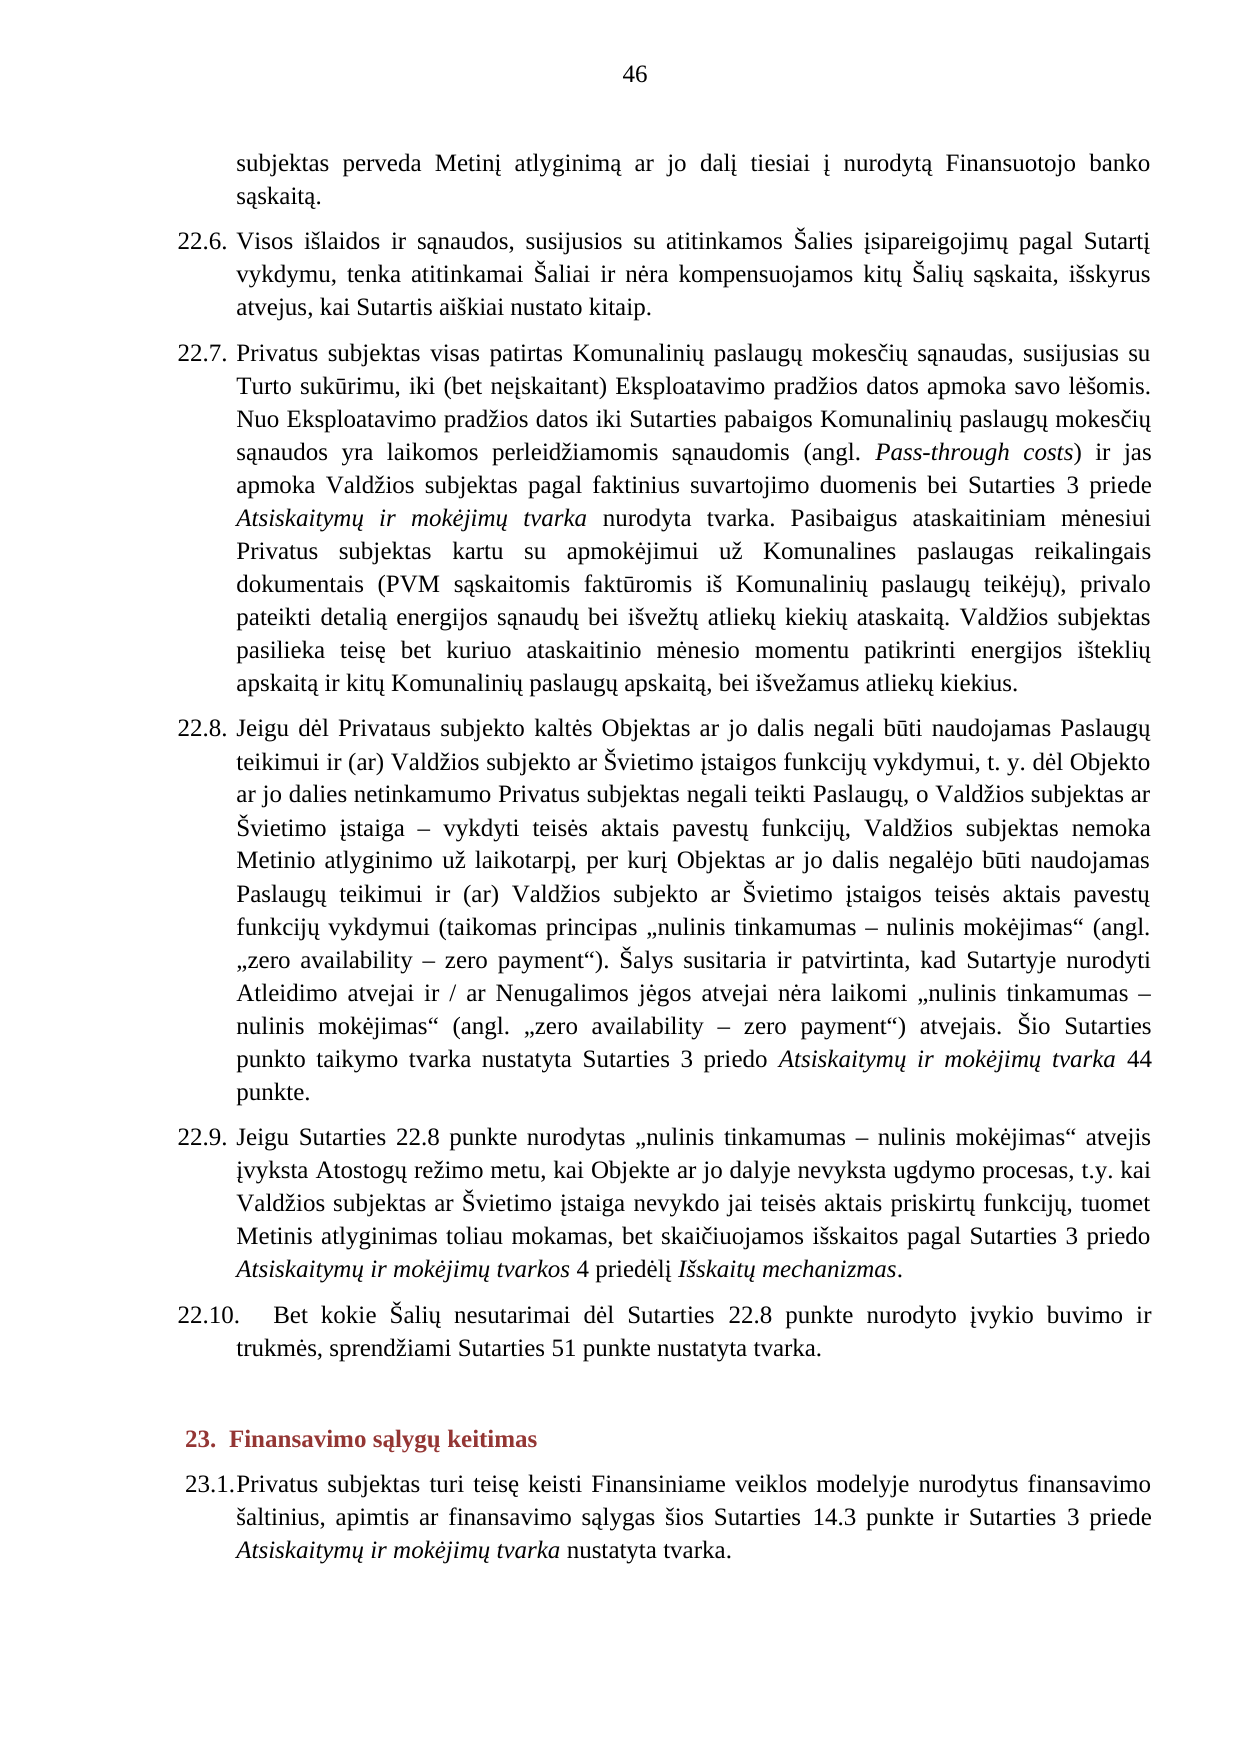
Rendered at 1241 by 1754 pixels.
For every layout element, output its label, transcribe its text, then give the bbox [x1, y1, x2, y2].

text Privatus subjektas visas patirtas Komunalinių paslaugų mokesčių sąnaudas, susijusias su Turto sukūrimu, iki (bet neįskaitant) Eksploatavimo pradžios datos apmoka savo lėšomis. Nuo Eksploatavimo pradžios datos iki Sutarties pabaigos Komunalinių paslaugų mokesčių sąnaudos yra laikomos perleidžiamomis sąnaudomis (angl. Pass-through costs) ir jas apmoka Valdžios subjektas pagal faktinius suvartojimo duomenis bei Sutarties 3 priede Atsiskaitymų ir mokėjimų tvarka nurodyta tvarka. Pasibaigus ataskaitiniam mėnesiui Privatus subjektas kartu su apmokėjimui už Komunalines paslaugas reikalingais dokumentais (PVM sąskaitomis faktūromis iš Komunalinių paslaugų teikėjų), privalo pateikti detalią energijos sąnaudų bei išvežtų atliekų kiekių ataskaitą. Valdžios subjektas pasilieka teisę bet kuriuo ataskaitinio mėnesio momentu patikrinti energijos išteklių apskaitą ir kitų Komunalinių paslaugų apskaitą, bei išvežamus atliekų kiekius. [177, 338, 1152, 697]
subtitle Finansavimo sąlygų keitimas [185, 1424, 1152, 1453]
text Privatus subjektas turi teisę keisti Finansiniame veiklos modelyje nurodytus finansavimo šaltinius, apimtis ar finansavimo sąlygas šios Sutarties 14.3 punkte ir Sutarties 3 priede Atsiskaitymų ir mokėjimų tvarka nustatyta tvarka. [185, 1469, 1152, 1564]
text Visos išlaidos ir sąnaudos, susijusios su atitinkamos Šalies įsipareigojimų pagal Sutartį vykdymu, tenka atitinkamai Šaliai ir nėra kompensuojamos kitų Šalių sąskaita, išskyrus atvejus, kai Sutartis aiškiai nustato kitaip. [177, 226, 1152, 321]
text Jeigu Sutarties 22.8 punkte nurodytas „nulinis tinkamumas – nulinis mokėjimas“ atvejis įvyksta Atostogų režimo metu, kai Objekte ar jo dalyje nevyksta ugdymo procesas, t.y. kai Valdžios subjektas ar Švietimo įstaiga nevykdo jai teisės aktais priskirtų funkcijų, tuomet Metinis atlyginimas toliau mokamas, bet skaičiuojamos išskaitos pagal Sutarties 3 priedo Atsiskaitymų ir mokėjimų tvarkos 4 priedėlį Išskaitų mechanizmas. [177, 1122, 1152, 1283]
text Jeigu dėl Privataus subjekto kaltės Objektas ar jo dalis negali būti naudojamas Paslaugų teikimui ir (ar) Valdžios subjekto ar Švietimo įstaigos funkcijų vykdymui, t. y. dėl Objekto ar jo dalies netinkamumo Privatus subjektas negali teikti Paslaugų, o Valdžios subjektas ar Švietimo įstaiga – vykdyti teisės aktais pavestų funkcijų, Valdžios subjektas nemoka Metinio atlyginimo už laikotarpį, per kurį Objektas ar jo dalis negalėjo būti naudojamas Paslaugų teikimui ir (ar) Valdžios subjekto ar Švietimo įstaigos teisės aktais pavestų funkcijų vykdymui (taikomas principas „nulinis tinkamumas – nulinis mokėjimas“ (angl. „zero availability – zero payment“). Šalys susitaria ir patvirtinta, kad Sutartyje nurodyti Atleidimo atvejai ir / ar Nenugalimos jėgos atvejai nėra laikomi „nulinis tinkamumas – nulinis mokėjimas“ (angl. „zero availability – zero payment“) atvejais. Šio Sutarties punkto taikymo tvarka nustatyta Sutarties 3 priedo Atsiskaitymų ir mokėjimų tvarka 44 punkte. [177, 713, 1152, 1106]
text Bet kokie Šalių nesutarimai dėl Sutarties 22.8 punkte nurodyto įvykio buvimo ir trukmės, sprendžiami Sutarties 51 punkte nustatyta tvarka. [177, 1300, 1152, 1362]
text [177, 148, 1152, 209]
